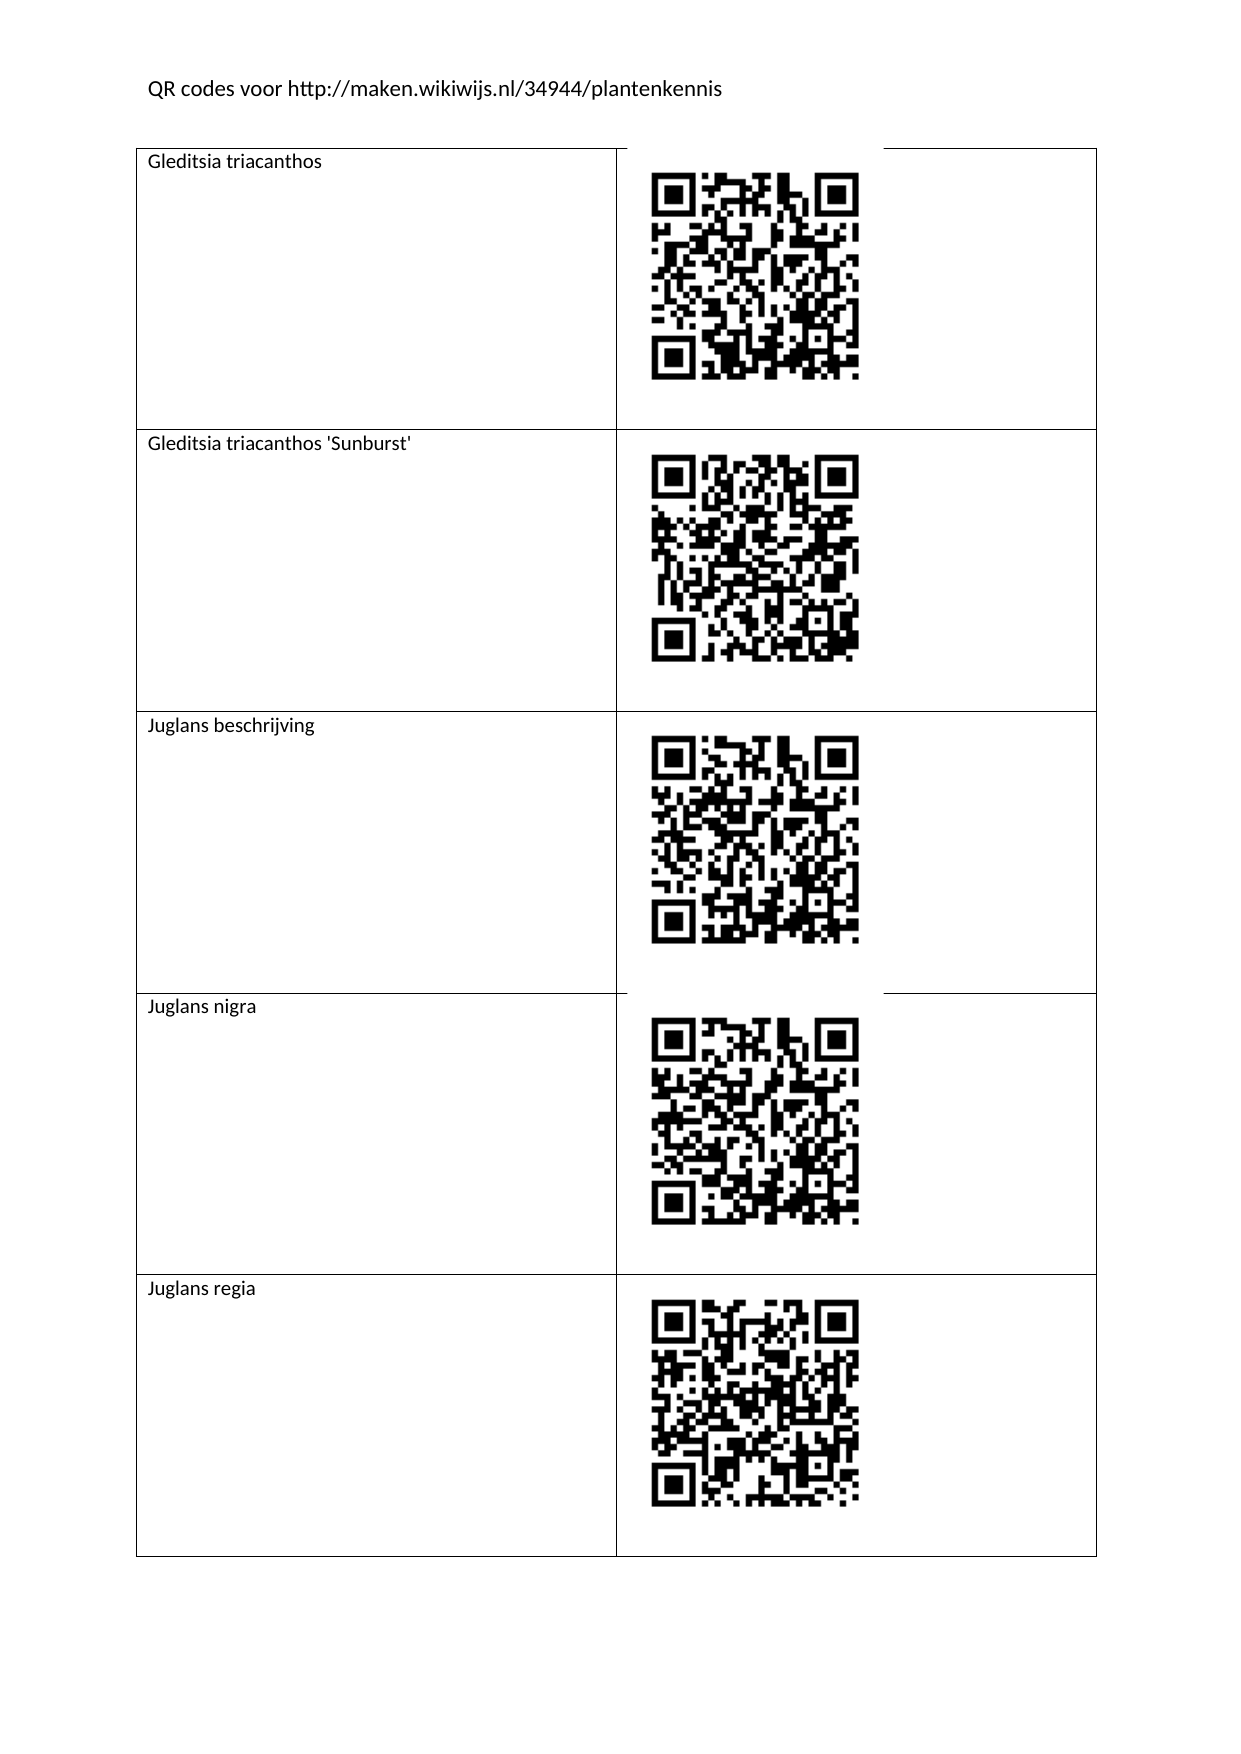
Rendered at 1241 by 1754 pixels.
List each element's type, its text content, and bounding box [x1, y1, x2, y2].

table_cell [617, 1275, 1096, 1556]
table_cell Gleditsia triacanthos 'Sunburst' [137, 430, 616, 711]
picture [627, 712, 884, 969]
table_cell [617, 994, 1096, 1274]
table_cell [617, 712, 1096, 993]
picture [627, 148, 884, 405]
picture [627, 1275, 884, 1532]
picture [627, 430, 884, 687]
table_cell Juglans beschrijving [137, 712, 616, 993]
table_cell [617, 430, 1096, 711]
table_cell Juglans regia [137, 1275, 616, 1556]
table_cell Juglans nigra [137, 994, 616, 1274]
table_cell [617, 149, 1096, 429]
table_cell Gleditsia triacanthos [137, 149, 616, 429]
picture [627, 993, 884, 1250]
